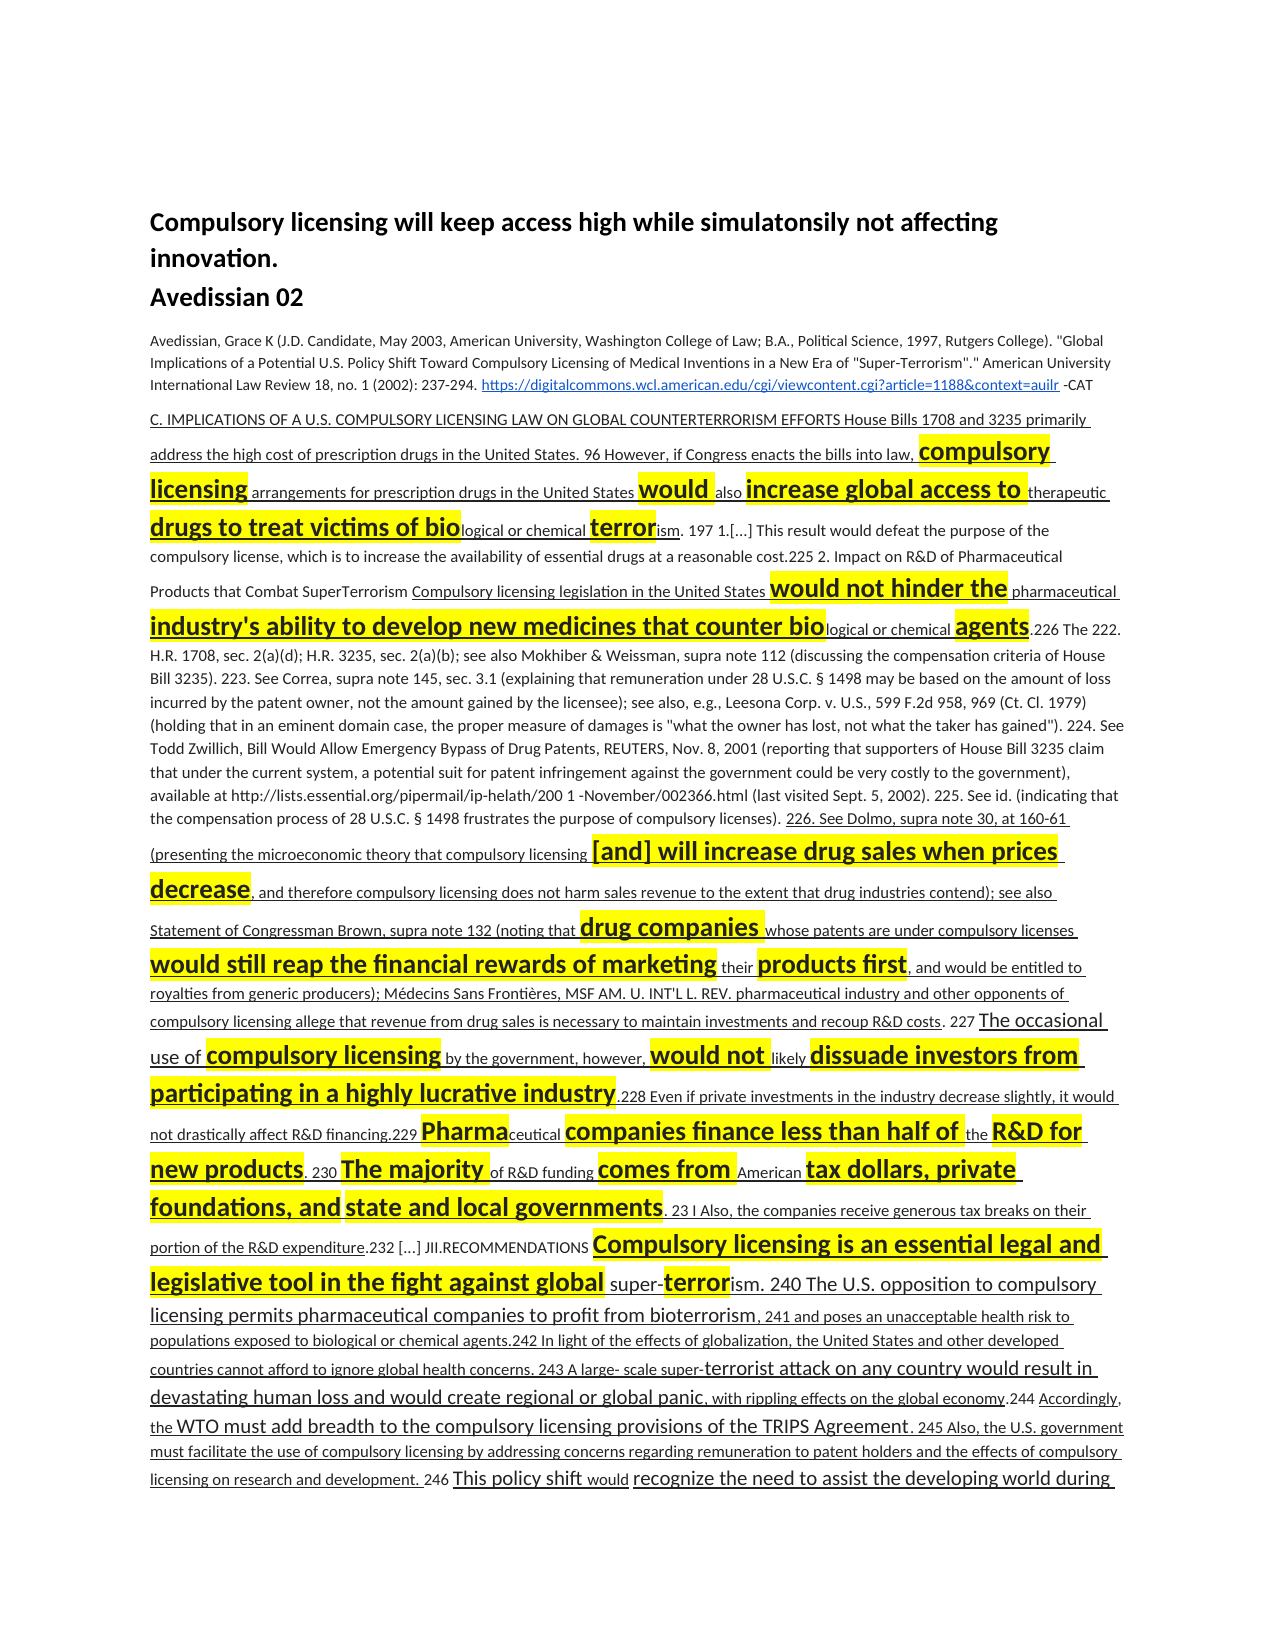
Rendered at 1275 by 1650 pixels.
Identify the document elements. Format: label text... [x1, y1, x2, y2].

text Avedissian, Grace K (J.D. Candidate, May 2003, American University, Washington College of Law; B.A., Political Science, 1997, Rutgers College). "Global Implications of a Potential U.S. Policy Shift Toward Compulsory Licensing of Medical Inventions in a New Era of "Super-Terrorism"." American University International Law Review 18, no. 1 (2002): 237-294. https://digitalcommons.wcl.american.edu/cgi/viewcontent.cgi?article=1188&context=auilr -CAT [150, 331, 1125, 394]
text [150, 409, 1125, 1491]
subtitle Avedissian 02 [150, 281, 1125, 313]
subtitle Compulsory licensing will keep access high while simulatonsily not affecting innovation. [150, 205, 1125, 274]
